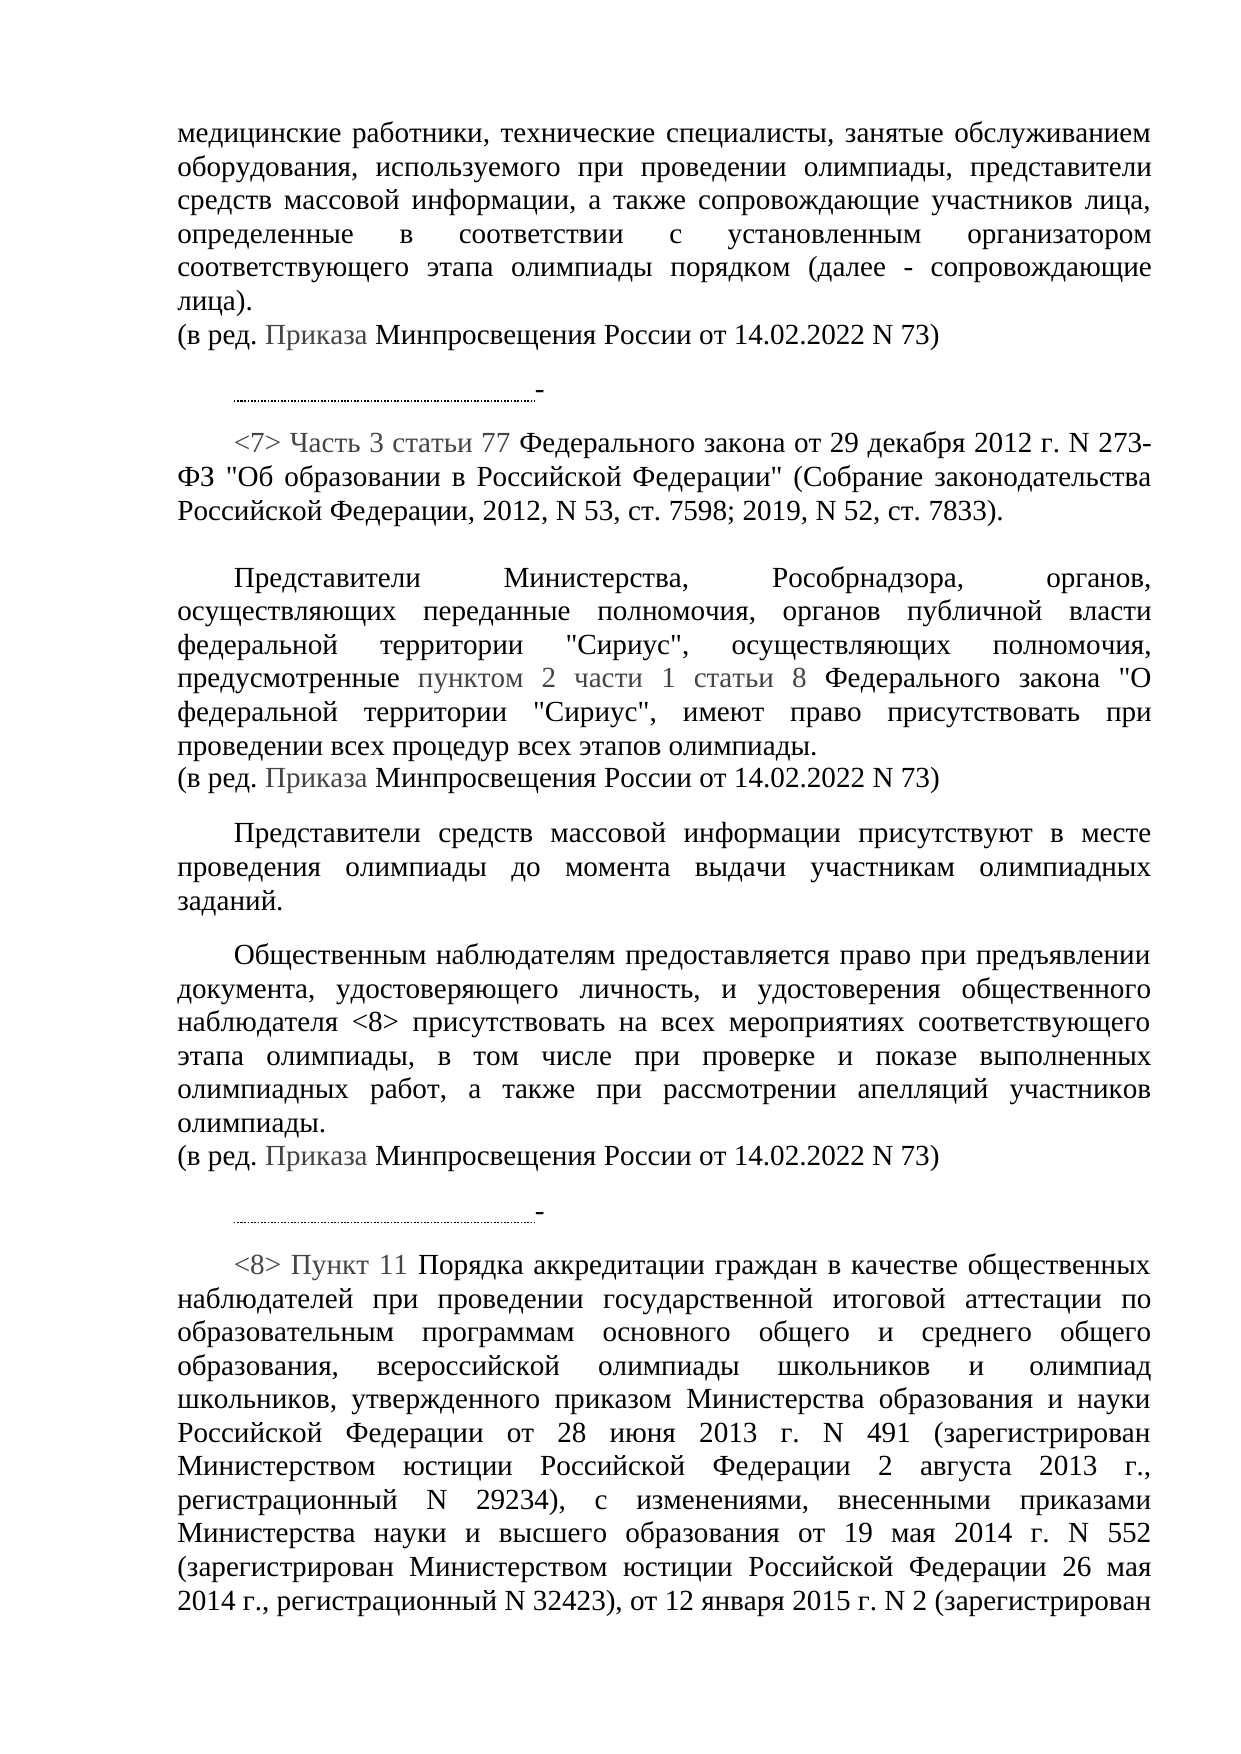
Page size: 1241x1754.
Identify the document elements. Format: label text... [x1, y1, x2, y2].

text - [233, 371, 1163, 405]
text (в ред. Приказа Минпросвещения России от 14.02.2022 N 73) [177, 761, 1163, 795]
text (в ред. Приказа Минпросвещения России от 14.02.2022 N 73) [177, 1138, 1163, 1172]
text <7> Часть 3 статьи 77 Федерального закона от 29 декабря 2012 г. N 273- ФЗ "Об образовании в Российской Федерации" (Собрание законодательства Российской Федерации, 2012, N 53, ст. 7598; 2019, N 52, ст. 7833). [177, 426, 1153, 526]
text медицинские работники, технические специалисты, занятые обслуживанием оборудования, используемого при проведении олимпиады, представители средств массовой информации, а также сопровождающие участников лица, определенные в соответствии с установленным организатором соответствующего этапа олимпиады порядком (далее - сопровождающие лица). [177, 115, 1152, 317]
text Представители средств массовой информации присутствуют в месте проведения олимпиады до момента выдачи участникам олимпиадных заданий. [177, 816, 1151, 916]
text (в ред. Приказа Минпросвещения России от 14.02.2022 N 73) [177, 317, 1163, 351]
text <8> Пункт 11 Порядка аккредитации граждан в качестве общественных наблюдателей при проведении государственной итоговой аттестации по образовательным программам основного общего и среднего общего образования, всероссийской олимпиады школьников и олимпиад школьников, утвержденного приказом Министерства образования и науки Российской Федерации от 28 июня 2013 г. N 491 (зарегистрирован Министерством юстиции Российской Федерации 2 августа 2013 г., регистрационный N 29234), с изменениями, внесенными приказами Министерства науки и высшего образования от 19 мая 2014 г. N 552 (зарегистрирован Министерством юстиции Российской Федерации 26 мая 2014 г., регистрационный N 32423), от 12 января 2015 г. N 2 (зарегистрирован [177, 1247, 1151, 1616]
text - [233, 1193, 1163, 1226]
text Общественным наблюдателям предоставляется право при предъявлении документа, удостоверяющего личность, и удостоверения общественного наблюдателя <8> присутствовать на всех мероприятиях соответствующего этапа олимпиады, в том числе при проверке и показе выполненных олимпиадных работ, а также при рассмотрении апелляций участников олимпиады. [177, 937, 1151, 1138]
text Представители Министерства, Рособрнадзора, органов, осуществляющих переданные полномочия, органов публичной власти федеральной территории "Сириус", осуществляющих полномочия, предусмотренные пунктом 2 части 1 статьи 8 Федерального закона "О федеральной территории "Сириус", имеют право присутствовать при проведении всех процедур всех этапов олимпиады. [177, 560, 1152, 761]
